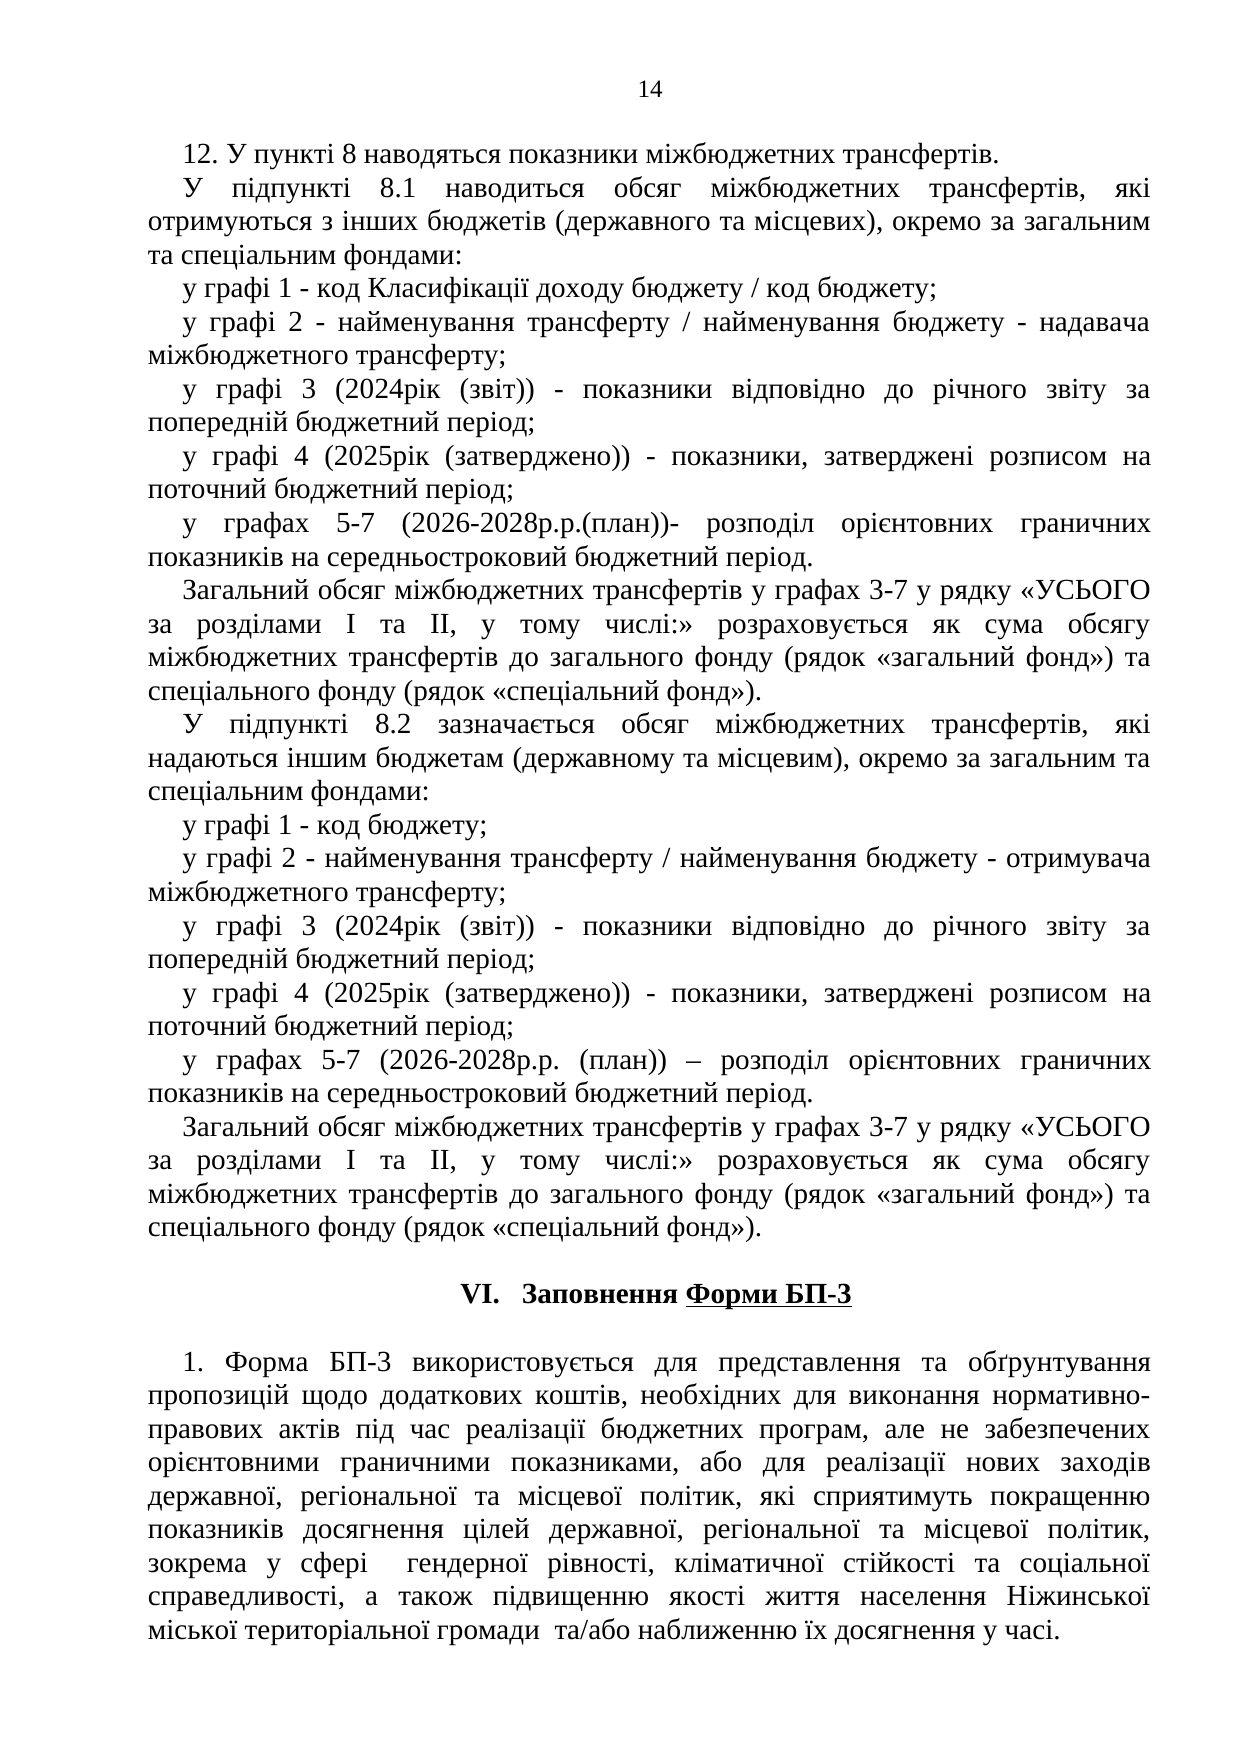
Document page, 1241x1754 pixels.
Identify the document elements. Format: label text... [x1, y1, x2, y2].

text у графі 4 (2025рік (затверджено)) - показники, затверджені розписом на поточний бюджетний період; [148, 438, 1152, 505]
text у графі 1 - код бюджету; [148, 807, 1152, 841]
text у графах 5-7 (2026-2028р.р.(план))- розподіл орієнтовних граничних показників на середньостроковий бюджетний період. [148, 505, 1152, 572]
text У підпункті 8.2 зазначається обсяг міжбюджетних трансфертів, які надаються іншим бюджетам (державному та місцевим), окремо за загальним та спеціальним фондами: [148, 706, 1152, 807]
text у графі 3 (2024рік (звіт)) - показники відповідно до річного звіту за попередній бюджетний період; [148, 371, 1152, 438]
text Загальний обсяг міжбюджетних трансфертів у графах 3-7 у рядку «УСЬОГО за розділами I та II, у тому числі:» розраховується як сума обсягу міжбюджетних трансфертів до загального фонду (рядок «загальний фонд») та спеціального фонду (рядок «спеціальний фонд»). [148, 572, 1152, 706]
text Загальний обсяг міжбюджетних трансфертів у графах 3-7 у рядку «УСЬОГО за розділами I та II, у тому числі:» розраховується як сума обсягу міжбюджетних трансфертів до загального фонду (рядок «загальний фонд») та спеціального фонду (рядок «спеціальний фонд»). [148, 1109, 1152, 1243]
text у графах 5-7 (2026-2028р.р. (план)) – розподіл орієнтовних граничних показників на середньостроковий бюджетний період. [148, 1042, 1152, 1109]
text у графі 1 - код Класифікації доходу бюджету / код бюджету; [148, 270, 1152, 304]
text 1. Форма БП-3 використовується для представлення та обґрунтування пропозицій щодо додаткових коштів, необхідних для виконання нормативно-правових актів під час реалізації бюджетних програм, але не забезпечених орієнтовними граничними показниками, або для реалізації нових заходів державної, регіональної та місцевої політик, які сприятимуть покращенню показників досягнення цілей державної, регіональної та місцевої політик, зокрема у сфері гендерної рівності, кліматичної стійкості та соціальної справедливості, а також підвищенню якості життя населення Ніжинської міської територіальної громади та/або наближенню їх досягнення у часі. [148, 1344, 1152, 1646]
text у графі 2 - найменування трансферту / найменування бюджету - отримувача міжбюджетного трансферту; [148, 841, 1152, 908]
text У підпункті 8.1 наводиться обсяг міжбюджетних трансфертів, які отримуються з інших бюджетів (державного та місцевих), окремо за загальним та спеціальним фондами: [148, 170, 1152, 270]
text у графі 2 - найменування трансферту / найменування бюджету - надавача міжбюджетного трансферту; [148, 304, 1152, 371]
text у графі 3 (2024рік (звіт)) - показники відповідно до річного звіту за попередній бюджетний період; [148, 908, 1152, 975]
text 12. У пункті 8 наводяться показники міжбюджетних трансфертів. [148, 136, 1152, 170]
text у графі 4 (2025рік (затверджено)) - показники, затверджені розписом на поточний бюджетний період; [148, 975, 1152, 1042]
text VІ. Заповнення Форми БП-3 [148, 1277, 1105, 1310]
